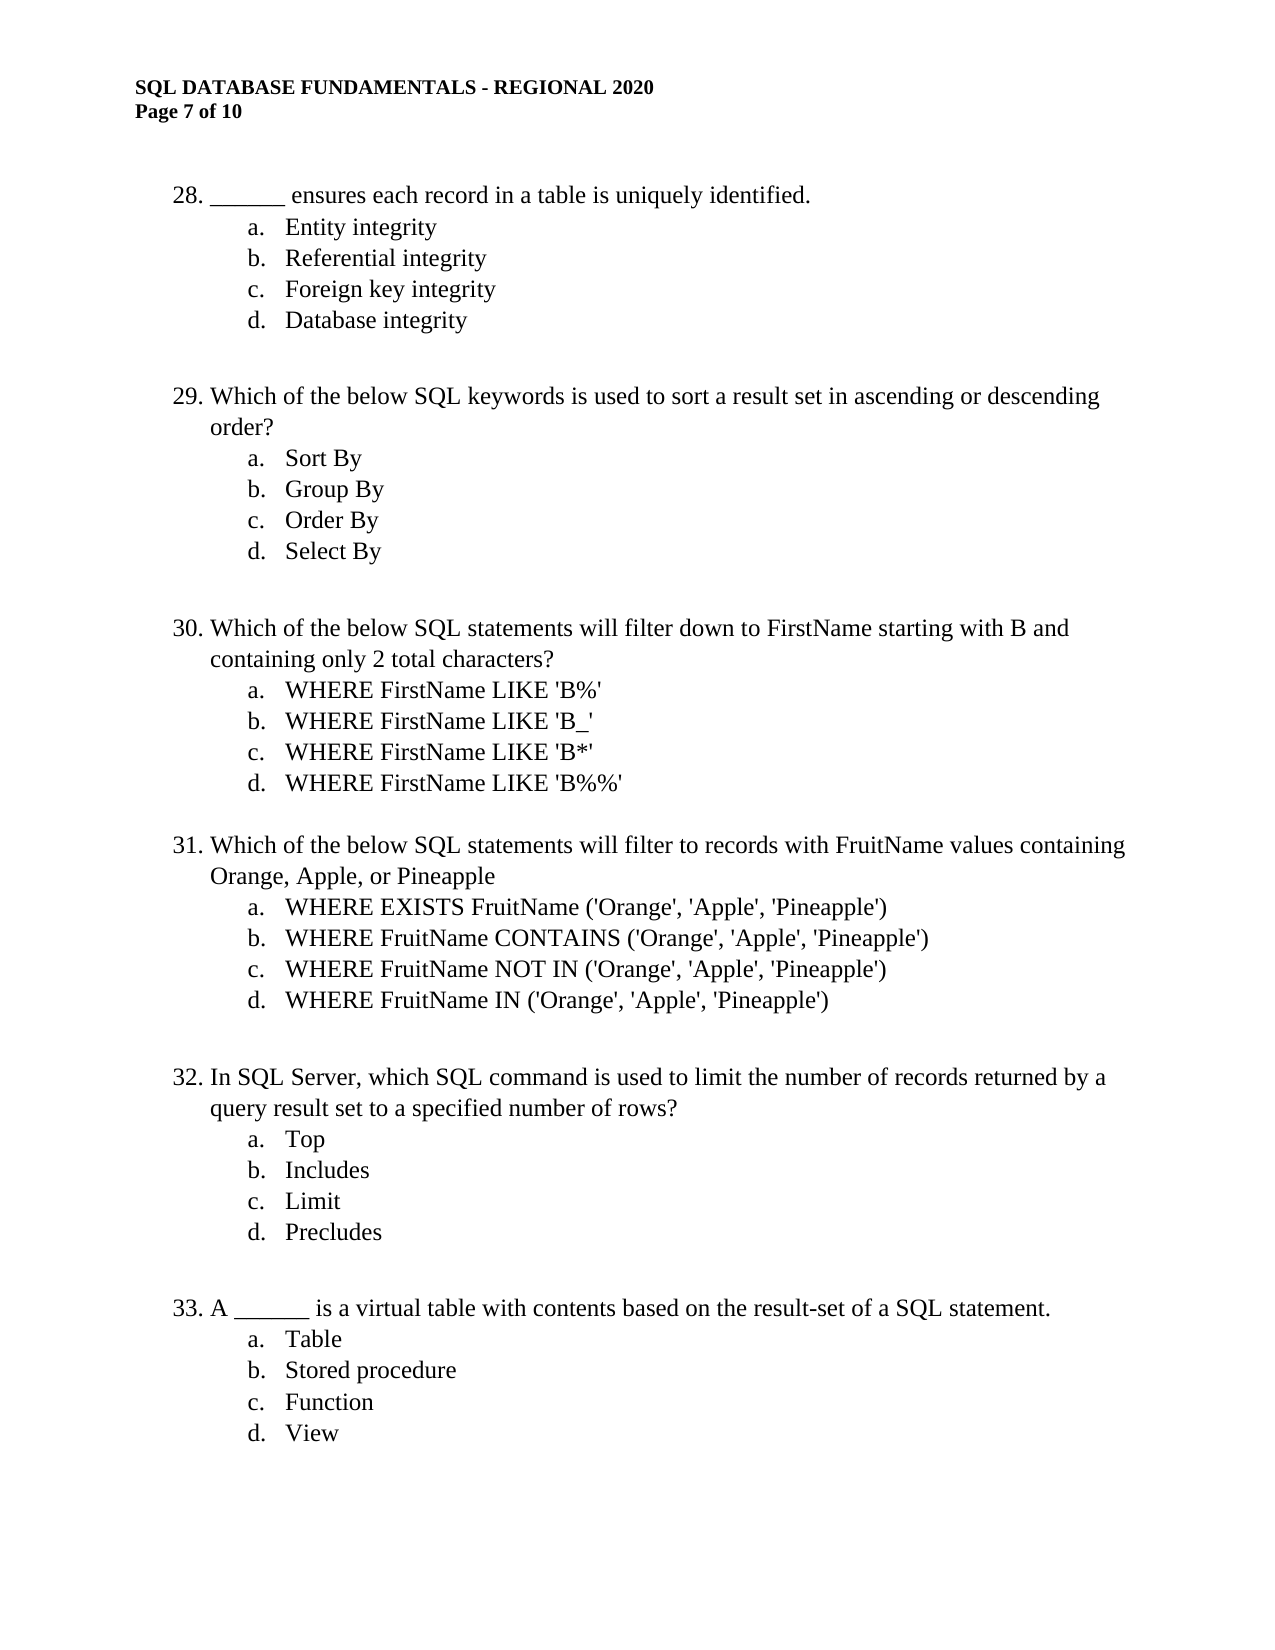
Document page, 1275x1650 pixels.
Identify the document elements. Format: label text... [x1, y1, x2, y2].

list Limit [247, 1186, 1140, 1215]
list Sort By [247, 443, 1140, 472]
list WHERE FruitName CONTAINS ('Orange', 'Apple', 'Pineapple') [247, 923, 1140, 952]
list Precludes [247, 1217, 1140, 1246]
list WHERE FruitName IN ('Orange', 'Apple', 'Pineapple') [247, 985, 1140, 1014]
list Database integrity [247, 305, 1140, 333]
list WHERE FruitName NOT IN ('Orange', 'Apple', 'Pineapple') [247, 954, 1140, 983]
list Group By [247, 474, 1140, 503]
list Function [247, 1387, 1140, 1415]
list WHERE FirstName LIKE 'B%' [247, 675, 1140, 704]
list Order By [247, 505, 1140, 534]
list WHERE FirstName LIKE 'B*' [247, 737, 1140, 766]
list Stored procedure [247, 1356, 1140, 1384]
list In SQL Server, which SQL command is used to limit the number of records returned by a query result set to a specified number of rows? [172, 1062, 1140, 1122]
list WHERE EXISTS FruitName ('Orange', 'Apple', 'Pineapple') [247, 892, 1140, 921]
list Which of the below SQL statements will filter to records with FruitName values containing Orange, Apple, or Pineapple [172, 830, 1140, 890]
list Table [247, 1324, 1140, 1353]
list Includes [247, 1155, 1140, 1184]
list Select By [247, 536, 1140, 565]
list ______ ensures each record in a table is uniquely identified. [172, 181, 1140, 209]
list Referential integrity [247, 243, 1140, 271]
list A ______ is a virtual table with contents based on the result-set of a SQL statement. [172, 1293, 1140, 1322]
list WHERE FirstName LIKE 'B_' [247, 706, 1140, 735]
list Entity integrity [247, 212, 1140, 240]
list WHERE FirstName LIKE 'B%%' [247, 768, 1140, 797]
list Top [247, 1124, 1140, 1153]
list Which of the below SQL keywords is used to sort a result set in ascending or descending order? [172, 381, 1140, 441]
list Which of the below SQL statements will filter down to FirstName starting with B and containing only 2 total characters? [172, 613, 1140, 673]
list View [247, 1418, 1140, 1446]
list Foreign key integrity [247, 274, 1140, 302]
